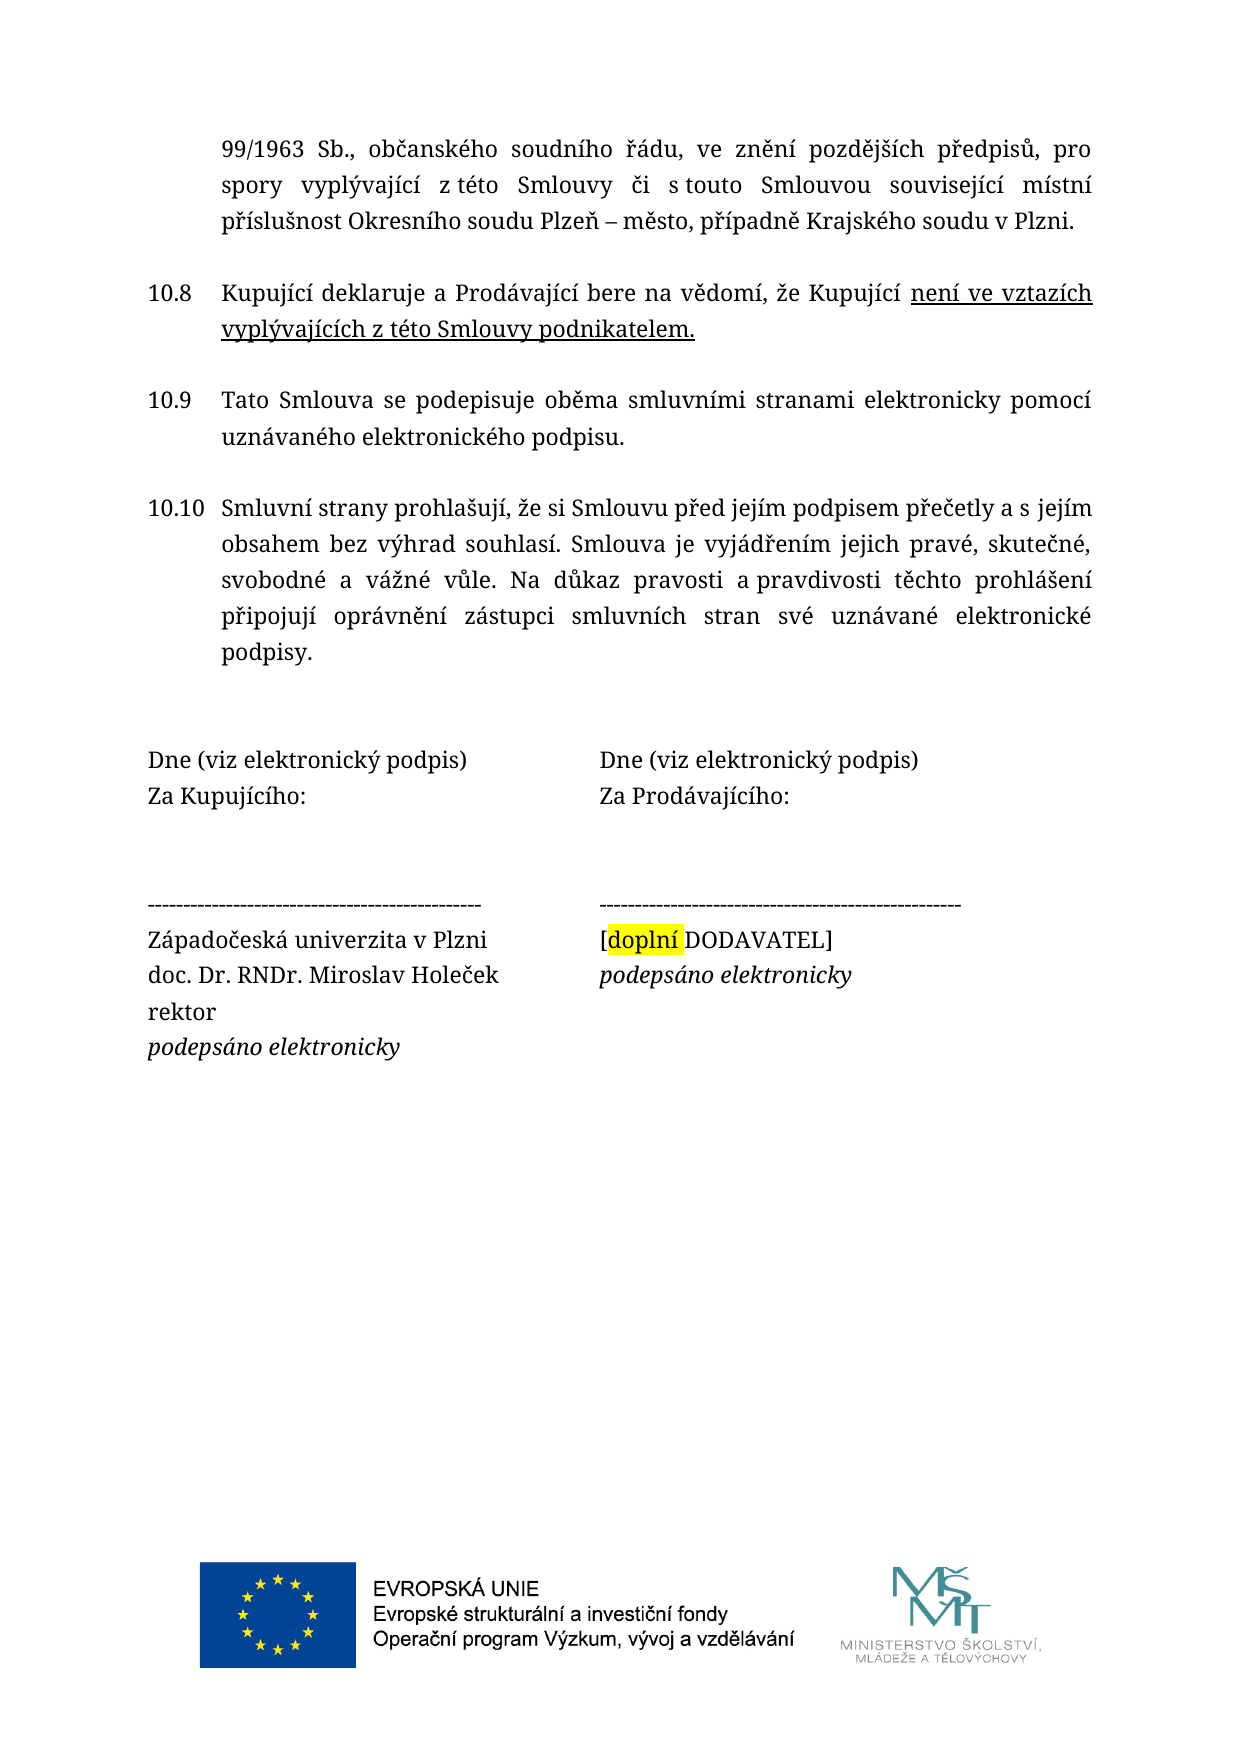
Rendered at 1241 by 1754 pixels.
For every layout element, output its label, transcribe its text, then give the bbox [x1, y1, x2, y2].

picture [147, 1509, 1093, 1720]
text 10.10 Smluvní strany prohlašují, že si Smlouvu před jejím podpisem přečetly a s jejím obsahem bez výhrad souhlasí. Smlouva je vyjádřením jejich pravé, skutečné, svobodné a vážné vůle. Na důkaz pravosti a pravdivosti těchto prohlášení připojují oprávnění zástupci smluvních stran své uznávané elektronické podpisy. [148, 492, 1093, 667]
table_header Dne (viz elektronický podpis) Za Kupujícího: ----------------------------------------------- Západočeská univerzita v Plzni doc. Dr. RNDr. Miroslav Holeček rektor podepsáno elektronicky [136, 744, 588, 1066]
table_header Dne (viz elektronický podpis) Za Prodávajícího: --------------------------------------------------- [doplní DODAVATEL] podepsáno elektronicky [588, 744, 1040, 1066]
text 10.8 Kupující deklaruje a Prodávající bere na vědomí, že Kupující není ve vztazích vyplývajících z této Smlouvy podnikatelem. [148, 277, 1093, 344]
text 10.9 Tato Smlouva se podepisuje oběma smluvními stranami elektronicky pomocí uznávaného elektronického podpisu. [148, 384, 1093, 452]
